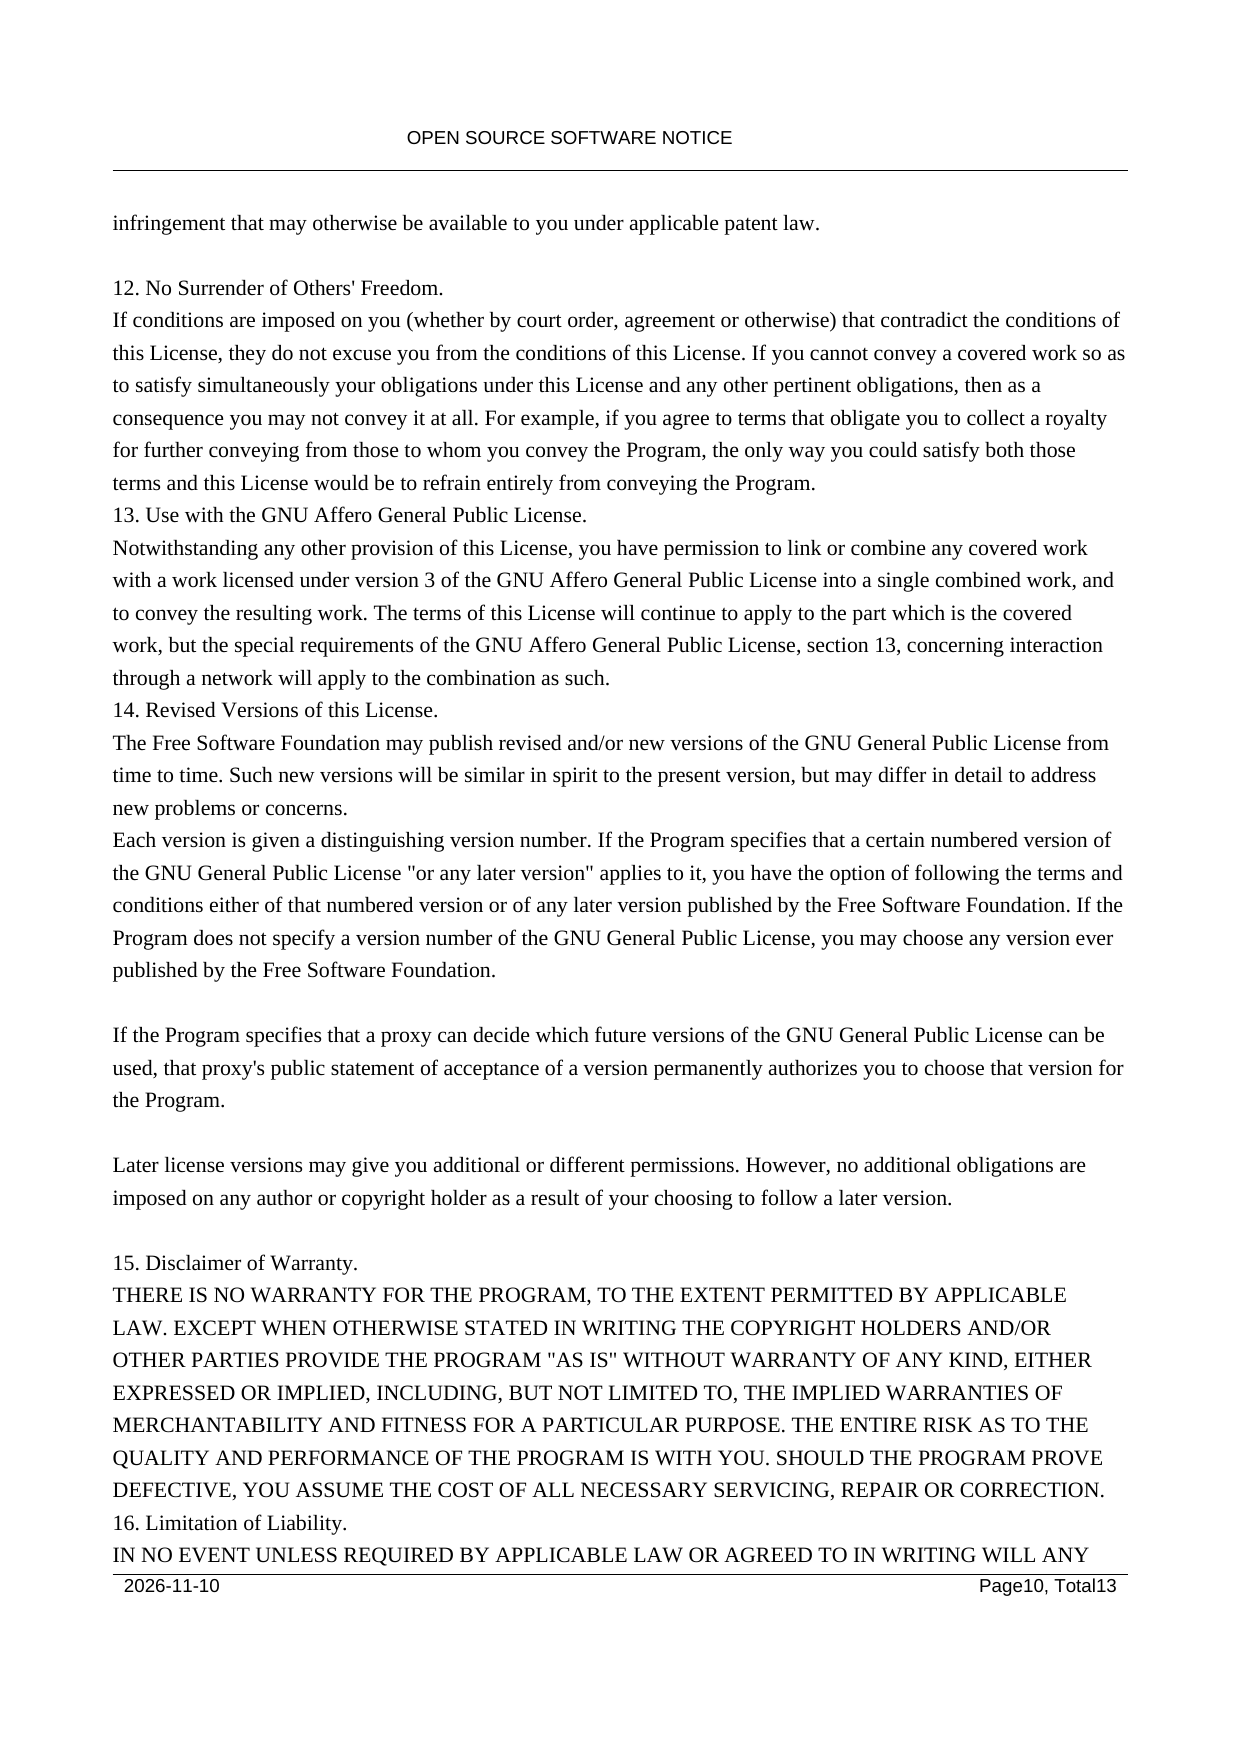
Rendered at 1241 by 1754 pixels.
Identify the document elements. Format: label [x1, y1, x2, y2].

text [112, 206, 1128, 1571]
